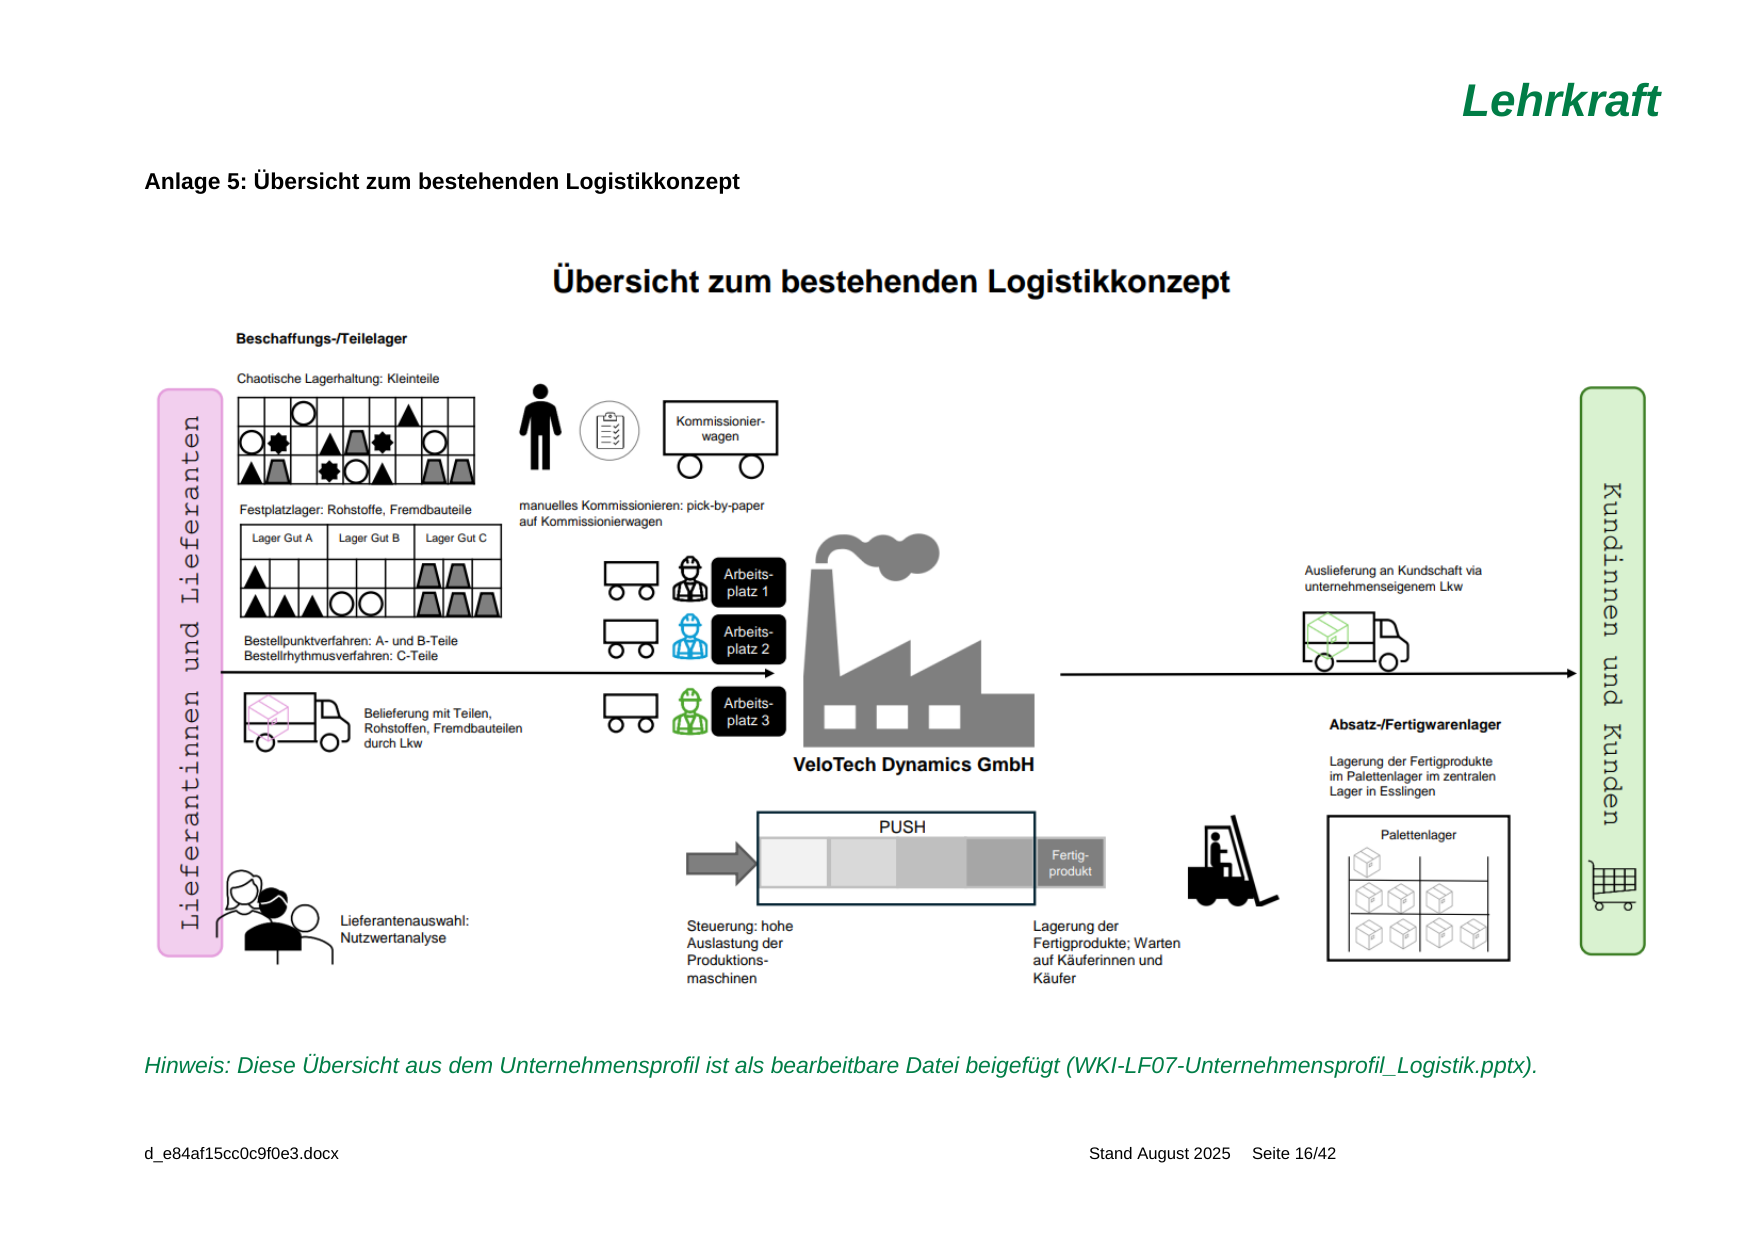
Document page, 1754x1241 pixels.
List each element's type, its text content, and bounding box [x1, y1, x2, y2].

text Hinweis: Diese Übersicht aus dem Unternehmensprofil ist als bearbeitbare Datei beigefügt (WKI-LF07-Unternehmensprofil_Logistik.pptx). [144, 1052, 1665, 1078]
picture [144, 254, 1662, 1012]
text Anlage 5: Übersicht zum bestehenden Logistikkonzept [144, 168, 1665, 194]
